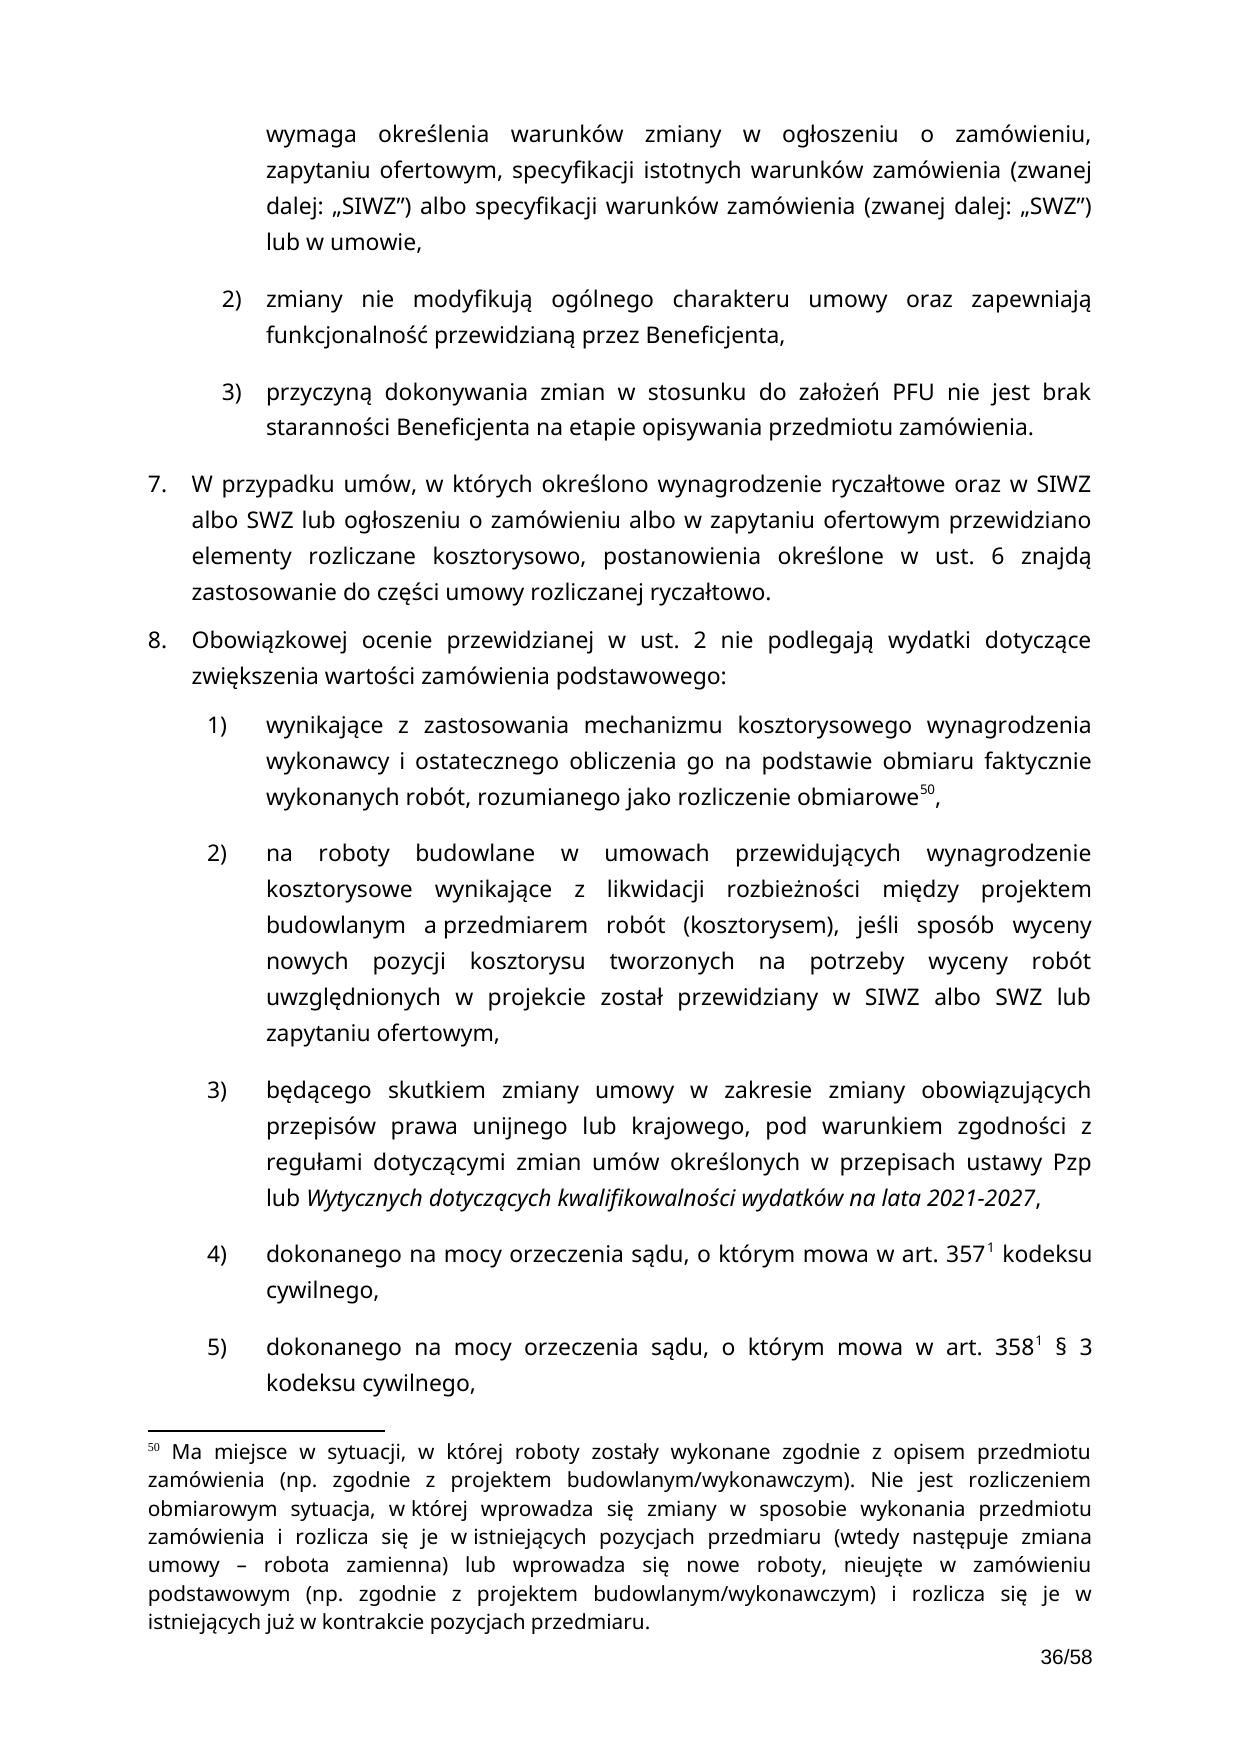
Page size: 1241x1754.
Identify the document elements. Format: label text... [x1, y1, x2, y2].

list przyczyną dokonywania zmian w stosunku do założeń PFU nie jest brak staranności Beneficjenta na etapie opisywania przedmiotu zamówienia. [222, 375, 1092, 443]
list W przypadku umów, w których określono wynagrodzenie ryczałtowe oraz w SIWZ albo SWZ lub ogłoszeniu o zamówieniu albo w zapytaniu ofertowym przewidziano elementy rozliczane kosztorysowo, postanowienia określone w ust. 6 znajdą zastosowanie do części umowy rozliczanej ryczałtowo. [148, 468, 1092, 607]
list zmiany nie modyfikują ogólnego charakteru umowy oraz zapewniają funkcjonalność przewidzianą przez Beneficjenta, [222, 283, 1092, 350]
list Obowiązkowej ocenie przewidzianej w ust. 2 nie podlegają wydatki dotyczące zwiększenia wartości zamówienia podstawowego: [148, 624, 1092, 692]
list dokonanego na mocy orzeczenia sądu, o którym mowa w art. 3581 § 3 kodeksu cywilnego, [207, 1331, 1092, 1398]
list wynikające z zastosowania mechanizmu kosztorysowego wynagrodzenia wykonawcy i ostatecznego obliczenia go na podstawie obmiaru faktycznie wykonanych robót, rozumianego jako rozliczenie obmiarowe, [207, 709, 1092, 812]
list będącego skutkiem zmiany umowy w zakresie zmiany obowiązujących przepisów prawa unijnego lub krajowego, pod warunkiem zgodności z regułami dotyczącymi zmian umów określonych w przepisach ustawy Pzp lub Wytycznych dotyczących kwalifikowalności wydatków na lata 2021-2027, [207, 1074, 1092, 1213]
list dokonanego na mocy orzeczenia sądu, o którym mowa w art. 3571 kodeksu cywilnego, [207, 1238, 1092, 1306]
list na roboty budowlane w umowach przewidujących wynagrodzenie kosztorysowe wynikające z likwidacji rozbieżności między projektem budowlanym a przedmiarem robót (kosztorysem), jeśli sposób wyceny nowych pozycji kosztorysu tworzonych na potrzeby wyceny robót uwzględnionych w projekcie został przewidziany w SIWZ albo SWZ lub zapytaniu ofertowym, [207, 837, 1092, 1048]
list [222, 118, 1092, 257]
